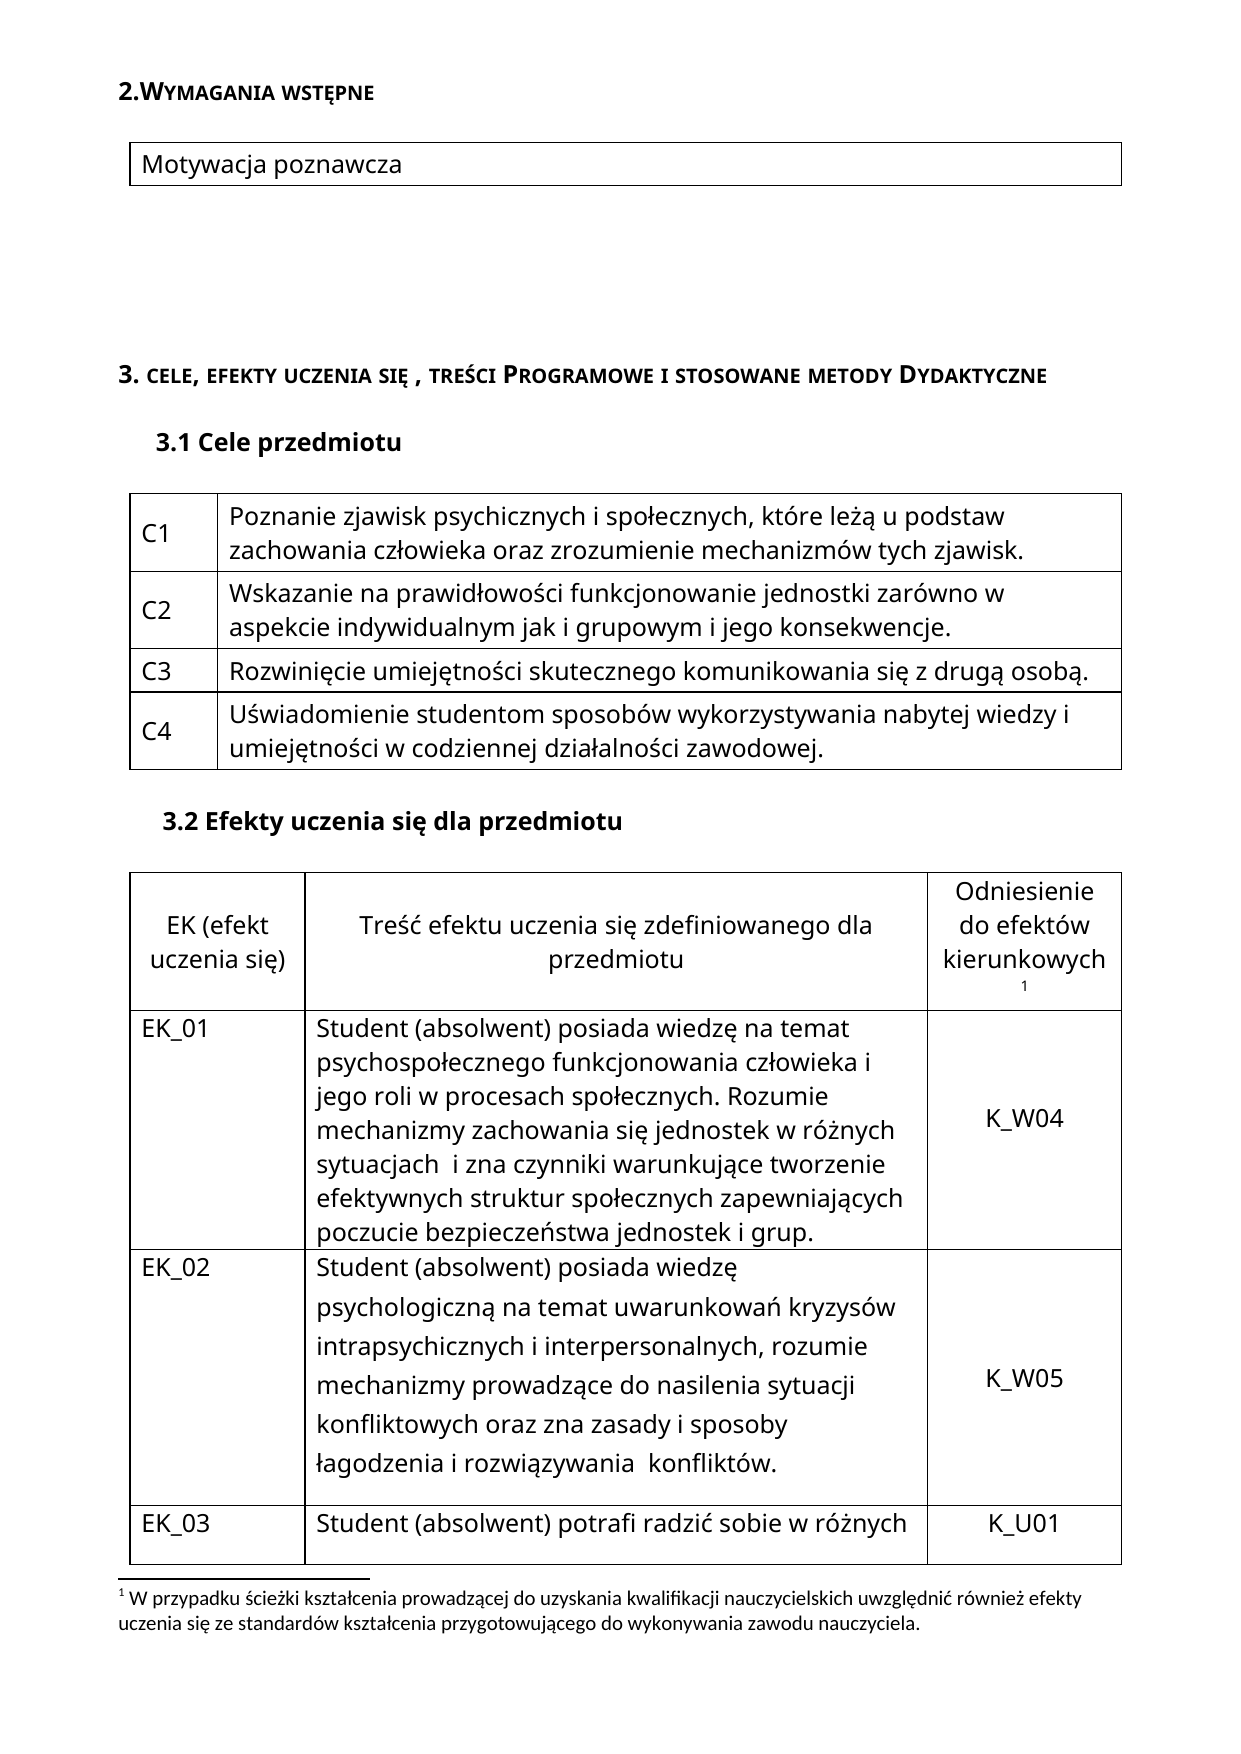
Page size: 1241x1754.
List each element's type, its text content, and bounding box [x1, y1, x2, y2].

table_cell C2 [131, 572, 217, 648]
table_cell K_W04 [928, 1011, 1121, 1249]
table_header Poznanie zjawisk psychicznych i społecznych, które leżą u podstaw zachowania człowieka oraz zrozumienie mechanizmów tych zjawisk. [218, 494, 1121, 571]
table_cell Rozwinięcie umiejętności skutecznego komunikowania się z drugą osobą. [218, 649, 1121, 691]
text 3.2 Efekty uczenia się dla przedmiotu [162, 804, 1122, 838]
table_cell EK_01 [131, 1011, 304, 1249]
table_cell C3 [131, 649, 217, 691]
table_cell EK_02 [131, 1250, 304, 1504]
table_cell Student (absolwent) posiada wiedzę na temat psychospołecznego funkcjonowania człowieka i jego roli w procesach społecznych. Rozumie mechanizmy zachowania się jednostek w różnych sytuacjach i zna czynniki warunkujące tworzenie efektywnych struktur społecznych zapewniających poczucie bezpieczeństwa jednostek i grup. [306, 1011, 927, 1249]
text 3. cele, efekty uczenia się , treści Programowe i stosowane metody Dydaktyczne [118, 357, 1122, 391]
table_cell K_W05 [928, 1250, 1121, 1504]
table_header C1 [131, 494, 217, 571]
table_header Odniesienie do efektów kierunkowych [928, 873, 1121, 1009]
table_cell Wskazanie na prawidłowości funkcjonowanie jednostki zarówno w aspekcie indywidualnym jak i grupowym i jego konsekwencje. [218, 572, 1121, 648]
table_cell Student (absolwent) posiada wiedzę psychologiczną na temat uwarunkowań kryzysów intrapsychicznych i interpersonalnych, rozumie mechanizmy prowadzące do nasilenia sytuacji konfliktowych oraz zna zasady i sposoby łagodzenia i rozwiązywania konfliktów. [306, 1250, 927, 1504]
table_header EK (efekt uczenia się) [131, 873, 304, 1009]
table_header Treść efektu uczenia się zdefiniowanego dla przedmiotu [306, 873, 927, 1009]
table_cell C4 [131, 693, 217, 769]
table_cell EK_03 [131, 1506, 304, 1564]
text 3.1 Cele przedmiotu [156, 425, 1122, 459]
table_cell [306, 1506, 927, 1564]
table_cell K_U01 [928, 1506, 1121, 1564]
table_header Motywacja poznawcza [131, 143, 1121, 185]
text 2.Wymagania wstępne [118, 74, 1122, 108]
table_cell Uświadomienie studentom sposobów wykorzystywania nabytej wiedzy i umiejętności w codziennej działalności zawodowej. [218, 693, 1121, 769]
